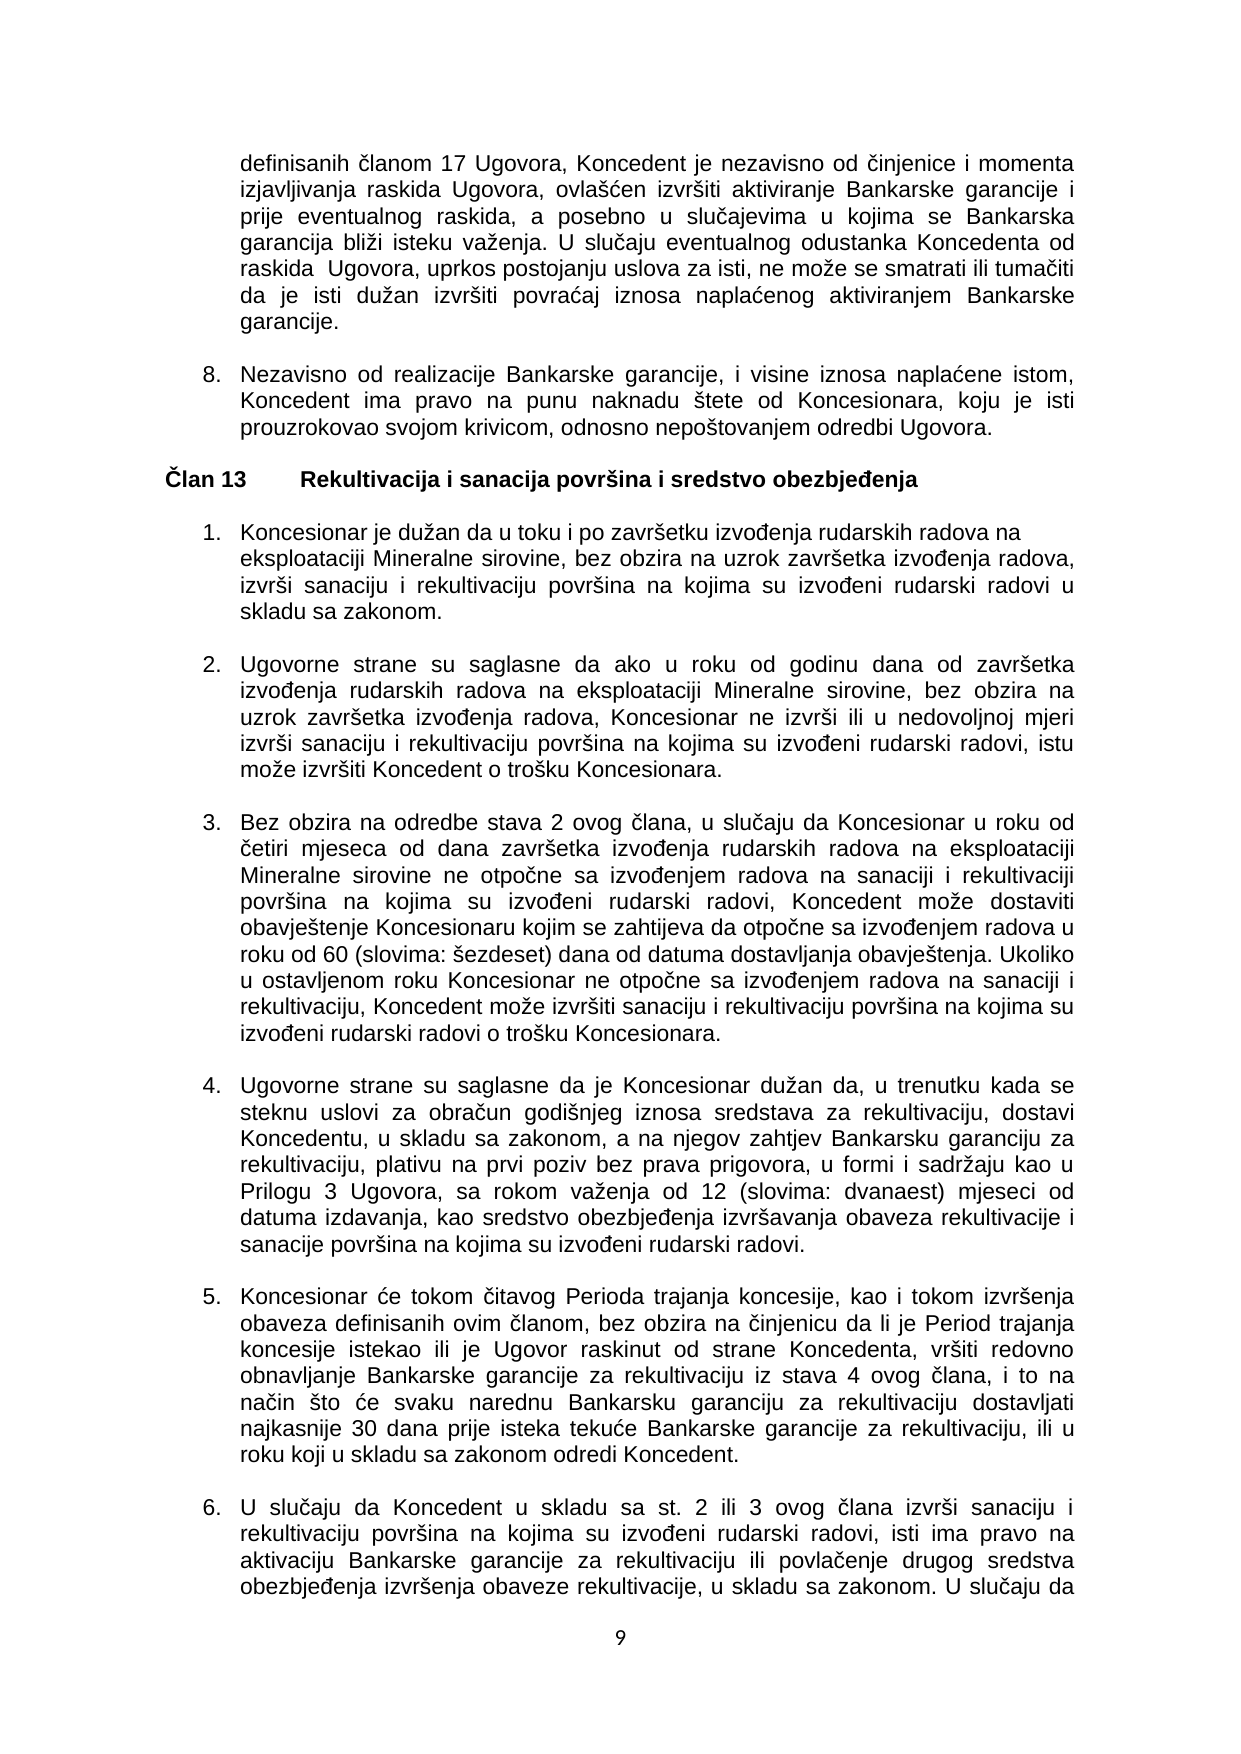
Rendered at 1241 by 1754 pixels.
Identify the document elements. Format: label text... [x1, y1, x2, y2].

list Rekultivacija i sanacija površina i sredstvo obezbjeđenja [165, 466, 1075, 493]
list Koncesionar će tokom čitavog Perioda trajanja koncesije, kao i tokom izvršenja obaveza definisanih ovim članom, bez obzira na činjenicu da li je Period trajanja koncesije istekao ili je Ugovor raskinut od strane Koncedenta, vršiti redovno obnavljanje Bankarske garancije za rekultivaciju iz stava 4 ovog člana, i to na način što će svaku narednu Bankarsku garanciju za rekultivaciju dostavljati najkasnije 30 dana prije isteka tekuće Bankarske garancije za rekultivaciju, ili u roku koji u skladu sa zakonom odredi Koncedent. [202, 1283, 1075, 1468]
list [202, 150, 1075, 334]
list Bez obzira na odredbe stava 2 ovog člana, u slučaju da Koncesionar u roku od četiri mjeseca od dana završetka izvođenja rudarskih radova na eksploataciji Mineralne sirovine ne otpočne sa izvođenjem radova na sanaciji i rekultivaciji površina na kojima su izvođeni rudarski radovi, Koncedent može dostaviti obavještenje Koncesionaru kojim se zahtijeva da otpočne sa izvođenjem radova u roku od 60 (slovima: šezdeset) dana od datuma dostavljanja obavještenja. Ukoliko u ostavljenom roku Koncesionar ne otpočne sa izvođenjem radova na sanaciji i rekultivaciju, Koncedent može izvršiti sanaciju i rekultivaciju površina na kojima su izvođeni rudarski radovi o trošku Koncesionara. [202, 809, 1075, 1046]
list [202, 1494, 1075, 1599]
list Ugovorne strane su saglasne da je Koncesionar dužan da, u trenutku kada se steknu uslovi za obračun godišnjeg iznosa sredstava za rekultivaciju, dostavi Koncedentu, u skladu sa zakonom, a na njegov zahtjev Bankarsku garanciju za rekultivaciju, plativu na prvi poziv bez prava prigovora, u formi i sadržaju kao u Prilogu 3 Ugovora, sa rokom važenja od 12 (slovima: dvanaest) mjeseci od datuma izdavanja, kao sredstvo obezbjeđenja izvršavanja obaveza rekultivacije i sanacije površina na kojima su izvođeni rudarski radovi. [202, 1072, 1075, 1257]
list Koncesionar je dužan da u toku i po završetku izvođenja rudarskih radova na [202, 519, 1075, 545]
list Nezavisno od realizacije Bankarske garancije, i visine iznosa naplaćene istom, Koncedent ima pravo na punu naknadu štete od Koncesionara, koju je isti prouzrokovao svojom krivicom, odnosno nepoštovanjem odredbi Ugovora. [202, 361, 1075, 440]
list Ugovorne strane su saglasne da ako u roku od godinu dana od završetka izvođenja rudarskih radova na eksploataciji Mineralne sirovine, bez obzira na uzrok završetka izvođenja radova, Koncesionar ne izvrši ili u nedovoljnoj mjeri izvrši sanaciju i rekultivaciju površina na kojima su izvođeni rudarski radovi, istu može izvršiti Koncedent o trošku Koncesionara. [202, 651, 1075, 782]
list eksploataciji Mineralne sirovine, bez obzira na uzrok završetka izvođenja radova, izvrši sanaciju i rekultivaciju površina na kojima su izvođeni rudarski radovi u skladu sa zakonom. [240, 545, 1075, 624]
